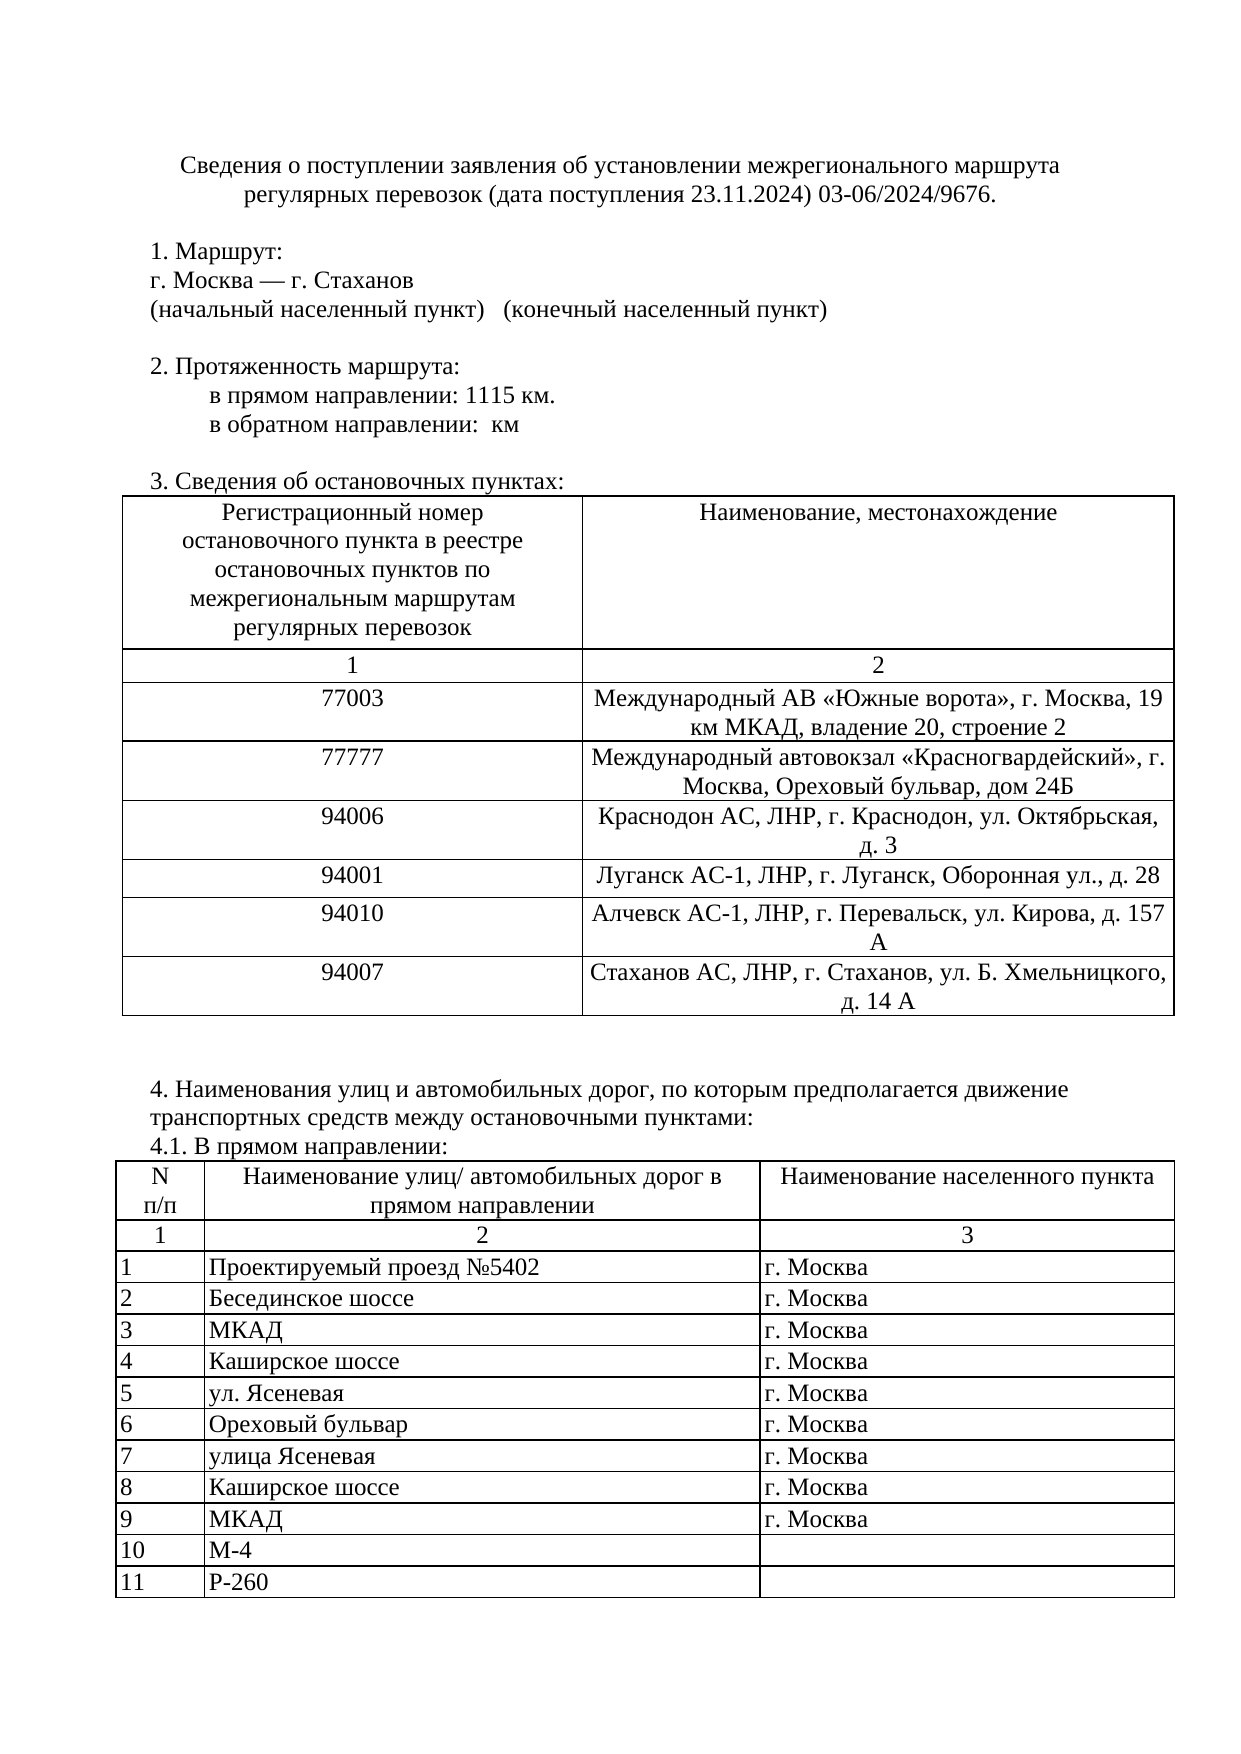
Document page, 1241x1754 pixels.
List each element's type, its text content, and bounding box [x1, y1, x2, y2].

text 3. Сведения об остановочных пунктах: [150, 466, 1090, 495]
table_cell Каширское шоссе [205, 1346, 759, 1376]
table_cell Стаханов АС, ЛНР, г. Стаханов, ул. Б. Хмельницкого, д. 14 А [583, 957, 1173, 1014]
table_cell [761, 1567, 1174, 1596]
table_cell 8 [117, 1472, 204, 1502]
text в обратном направлении: км [150, 409, 1090, 437]
table_cell 11 [117, 1567, 204, 1596]
table_header Наименование, местонахождение [583, 497, 1173, 648]
table_cell 1 [117, 1221, 204, 1250]
table_cell 77003 [123, 683, 582, 740]
table_cell г. Москва [761, 1409, 1174, 1439]
table_cell г. Москва [761, 1283, 1174, 1313]
table_cell Бесединское шоссе [205, 1283, 759, 1313]
text 4.1. В прямом направлении: [150, 1131, 1090, 1160]
table_cell г. Москва [761, 1504, 1174, 1533]
table_cell г. Москва [761, 1472, 1174, 1502]
table_cell 10 [117, 1535, 204, 1565]
table_cell Р-260 [205, 1567, 759, 1596]
table_cell Международный АВ «Южные ворота», г. Москва, 19 км МКАД, владение 20, строение 2 [583, 683, 1173, 740]
table_cell Международный автовокзал «Красногвардейский», г. Москва, Ореховый бульвар, дом 24Б [583, 742, 1173, 799]
table_cell г. Москва [761, 1346, 1174, 1376]
text 1. Маршрут: [150, 236, 1090, 265]
table_cell Алчевск АС-1, ЛНР, г. Перевальск, ул. Кирова, д. 157 А [583, 898, 1173, 956]
table_cell 7 [117, 1441, 204, 1471]
table_cell [761, 1535, 1174, 1565]
table_cell Каширское шоссе [205, 1472, 759, 1502]
table_cell 94007 [123, 957, 582, 1014]
table_cell 2 [117, 1283, 204, 1313]
table_cell МКАД [205, 1315, 759, 1345]
table_cell 4 [117, 1346, 204, 1376]
table_header N п/п [117, 1162, 204, 1219]
table_cell 2 [205, 1221, 759, 1250]
table_cell г. Москва [761, 1378, 1174, 1408]
table_cell Луганск АС-1, ЛНР, г. Луганск, Оборонная ул., д. 28 [583, 860, 1173, 896]
table_header Регистрационный номер остановочного пункта в реестре остановочных пунктов по межрегиональным маршрутам регулярных перевозок [123, 497, 582, 648]
table_cell 3 [761, 1221, 1174, 1250]
table_cell улица Ясеневая [205, 1441, 759, 1471]
table_cell 2 [583, 650, 1173, 681]
text г. Москва — г. Стаханов [150, 265, 1090, 294]
table_cell Краснодон АС, ЛНР, г. Краснодон, ул. Октябрьская, д. 3 [583, 801, 1173, 858]
text 2. Протяженность маршрута: [150, 351, 1090, 380]
table_cell г. Москва [761, 1252, 1174, 1282]
table_cell Ореховый бульвар [205, 1409, 759, 1439]
table_cell 94001 [123, 860, 582, 896]
table_cell МКАД [205, 1504, 759, 1533]
table_cell ул. Ясеневая [205, 1378, 759, 1408]
table_cell 5 [117, 1378, 204, 1408]
table_cell 94006 [123, 801, 582, 858]
text в прямом направлении: 1115 км. [150, 380, 1090, 409]
table_cell 1 [117, 1252, 204, 1282]
table_header Наименование населенного пункта [761, 1162, 1174, 1219]
text 4. Наименования улиц и автомобильных дорог, по которым предполагается движение транспортных средств между остановочными пунктами: [150, 1074, 1090, 1131]
table_cell г. Москва [761, 1441, 1174, 1471]
table_header Наименование улиц/ автомобильных дорог в прямом направлении [205, 1162, 759, 1219]
text Сведения о поступлении заявления об установлении межрегионального маршрута регулярных перевозок (дата поступления 23.11.2024) 03-06/2024/9676. [150, 150, 1090, 207]
table_cell 77777 [123, 742, 582, 799]
table_cell Проектируемый проезд №5402 [205, 1252, 759, 1282]
text (начальный населенный пункт) (конечный населенный пункт) [150, 294, 1090, 322]
table_cell 3 [117, 1315, 204, 1345]
table_cell г. Москва [761, 1315, 1174, 1345]
table_cell М-4 [205, 1535, 759, 1565]
table_cell 9 [117, 1504, 204, 1533]
table_cell 1 [123, 650, 582, 681]
table_cell 6 [117, 1409, 204, 1439]
table_cell 94010 [123, 898, 582, 956]
